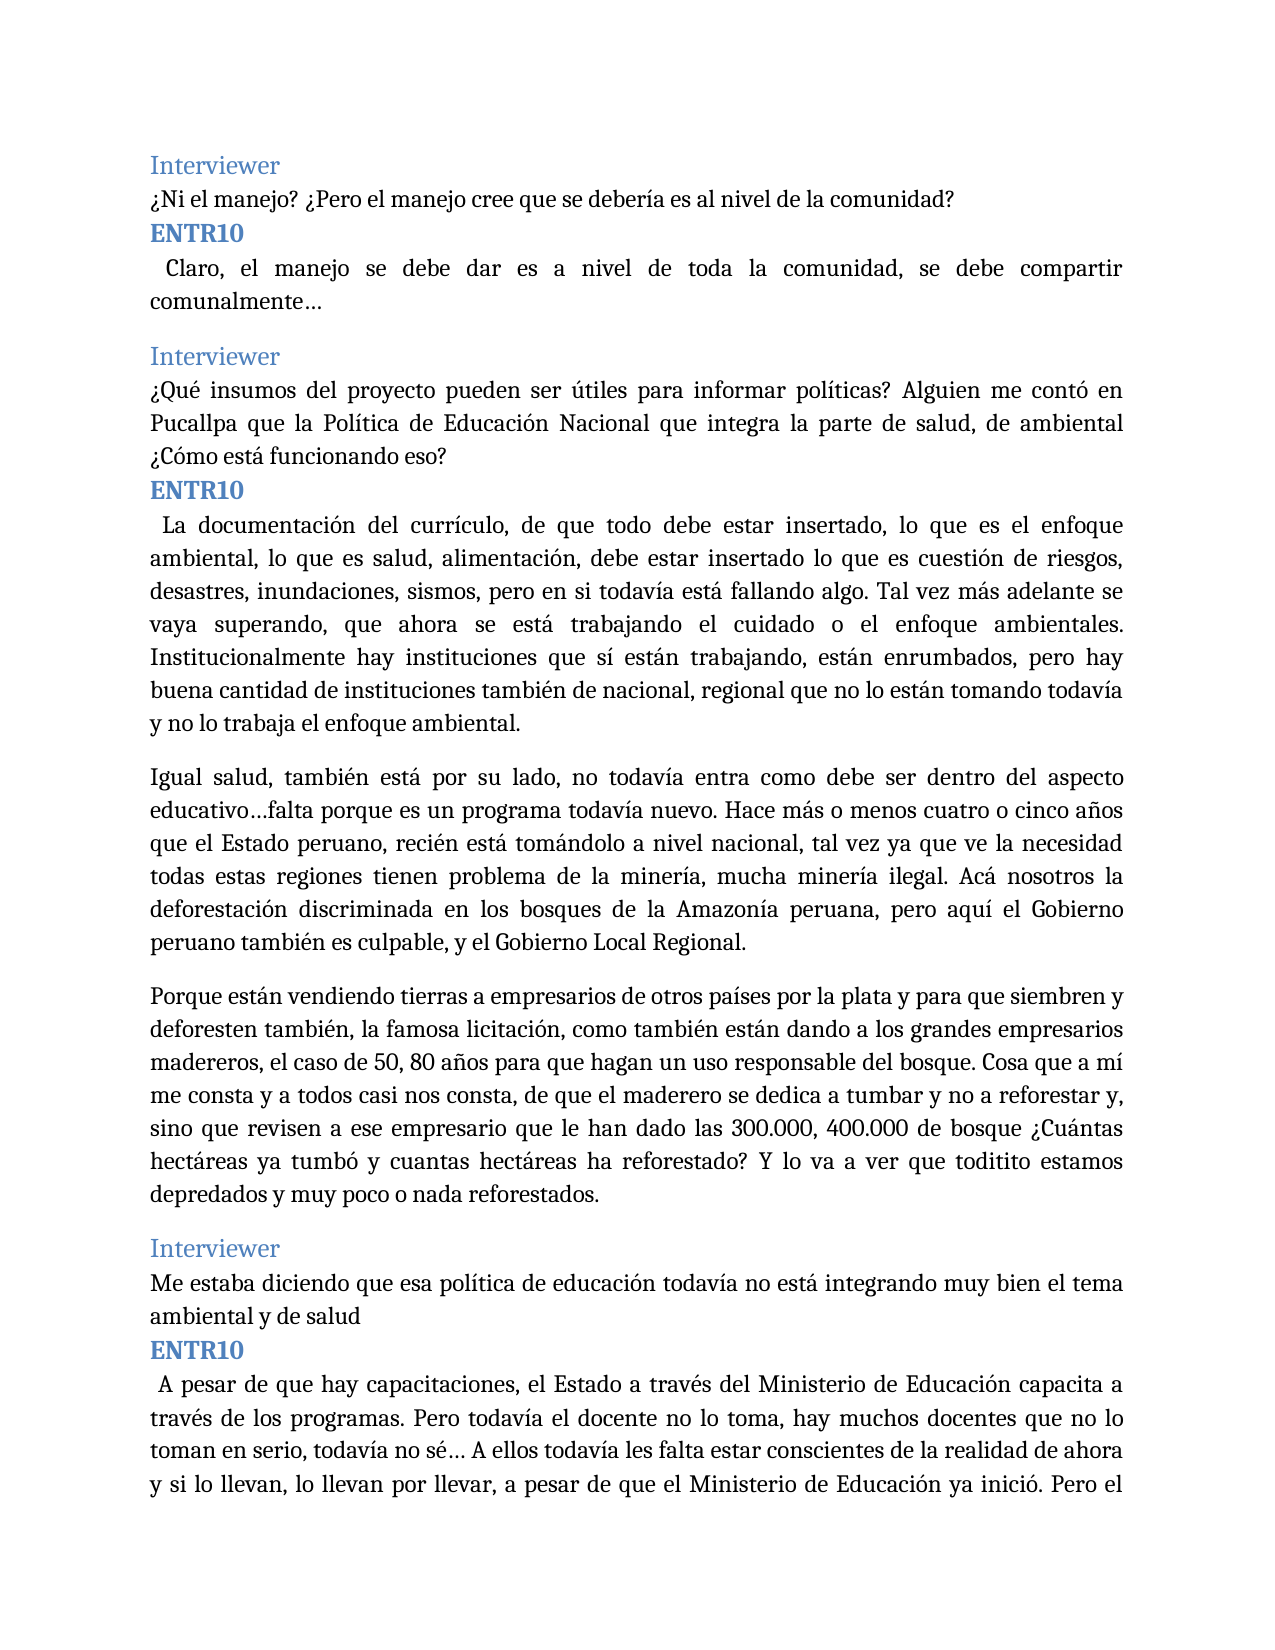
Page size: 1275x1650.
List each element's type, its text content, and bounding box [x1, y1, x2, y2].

subtitle Interviewer ¿Qué insumos del proyecto pueden ser útiles para informar políticas? Alguien me contó en Pucallpa que la Política de Educación Nacional que integra la parte de salud, de ambiental ¿Cómo está funcionando eso? [150, 341, 1125, 471]
text Porque están vendiendo tierras a empresarios de otros países por la plata y para que siembren y deforesten también, la famosa licitación, como también están dando a los grandes empresarios madereros, el caso de 50, 80 años para que hagan un uso responsable del bosque. Cosa que a mí me consta y a todos casi nos consta, de que el maderero se dedica a tumbar y no a reforestar y, sino que revisen a ese empresario que le han dado las 300.000, 400.000 de bosque ¿Cuántas hectáreas ya tumbó y cuantas hectáreas ha reforestado? Y lo va a ver que toditito estamos depredados y muy poco o nada reforestados. [150, 982, 1125, 1208]
subtitle Interviewer ¿Ni el manejo? ¿Pero el manejo cree que se debería es al nivel de la comunidad? [150, 150, 1125, 214]
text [150, 1335, 1125, 1498]
text Igual salud, también está por su lado, no todavía entra como debe ser dentro del aspecto educativo…falta porque es un programa todavía nuevo. Hace más o menos cuatro o cinco años que el Estado peruano, recién está tomándolo a nivel nacional, tal vez ya que ve la necesidad todas estas regiones tienen problema de la minería, mucha minería ilegal. Acá nosotros la deforestación discriminada en los bosques de la Amazonía peruana, pero aquí el Gobierno peruano también es culpable, y el Gobierno Local Regional. [150, 763, 1125, 956]
subtitle Interviewer Me estaba diciendo que esa política de educación todavía no está integrando muy bien el tema ambiental y de salud [150, 1233, 1125, 1331]
text ENTR10 La documentación del currículo, de que todo debe estar insertado, lo que es el enfoque ambiental, lo que es salud, alimentación, debe estar insertado lo que es cuestión de riesgos, desastres, inundaciones, sismos, pero en si todavía está fallando algo. Tal vez más adelante se vaya superando, que ahora se está trabajando el cuidado o el enfoque ambientales. Institucionalmente hay instituciones que sí están trabajando, están enrumbados, pero hay buena cantidad de instituciones también de nacional, regional que no lo están tomando todavía y no lo trabaja el enfoque ambiental. [150, 475, 1125, 737]
text ENTR10 Claro, el manejo se debe dar es a nivel de toda la comunidad, se debe compartir comunalmente… [150, 218, 1125, 316]
